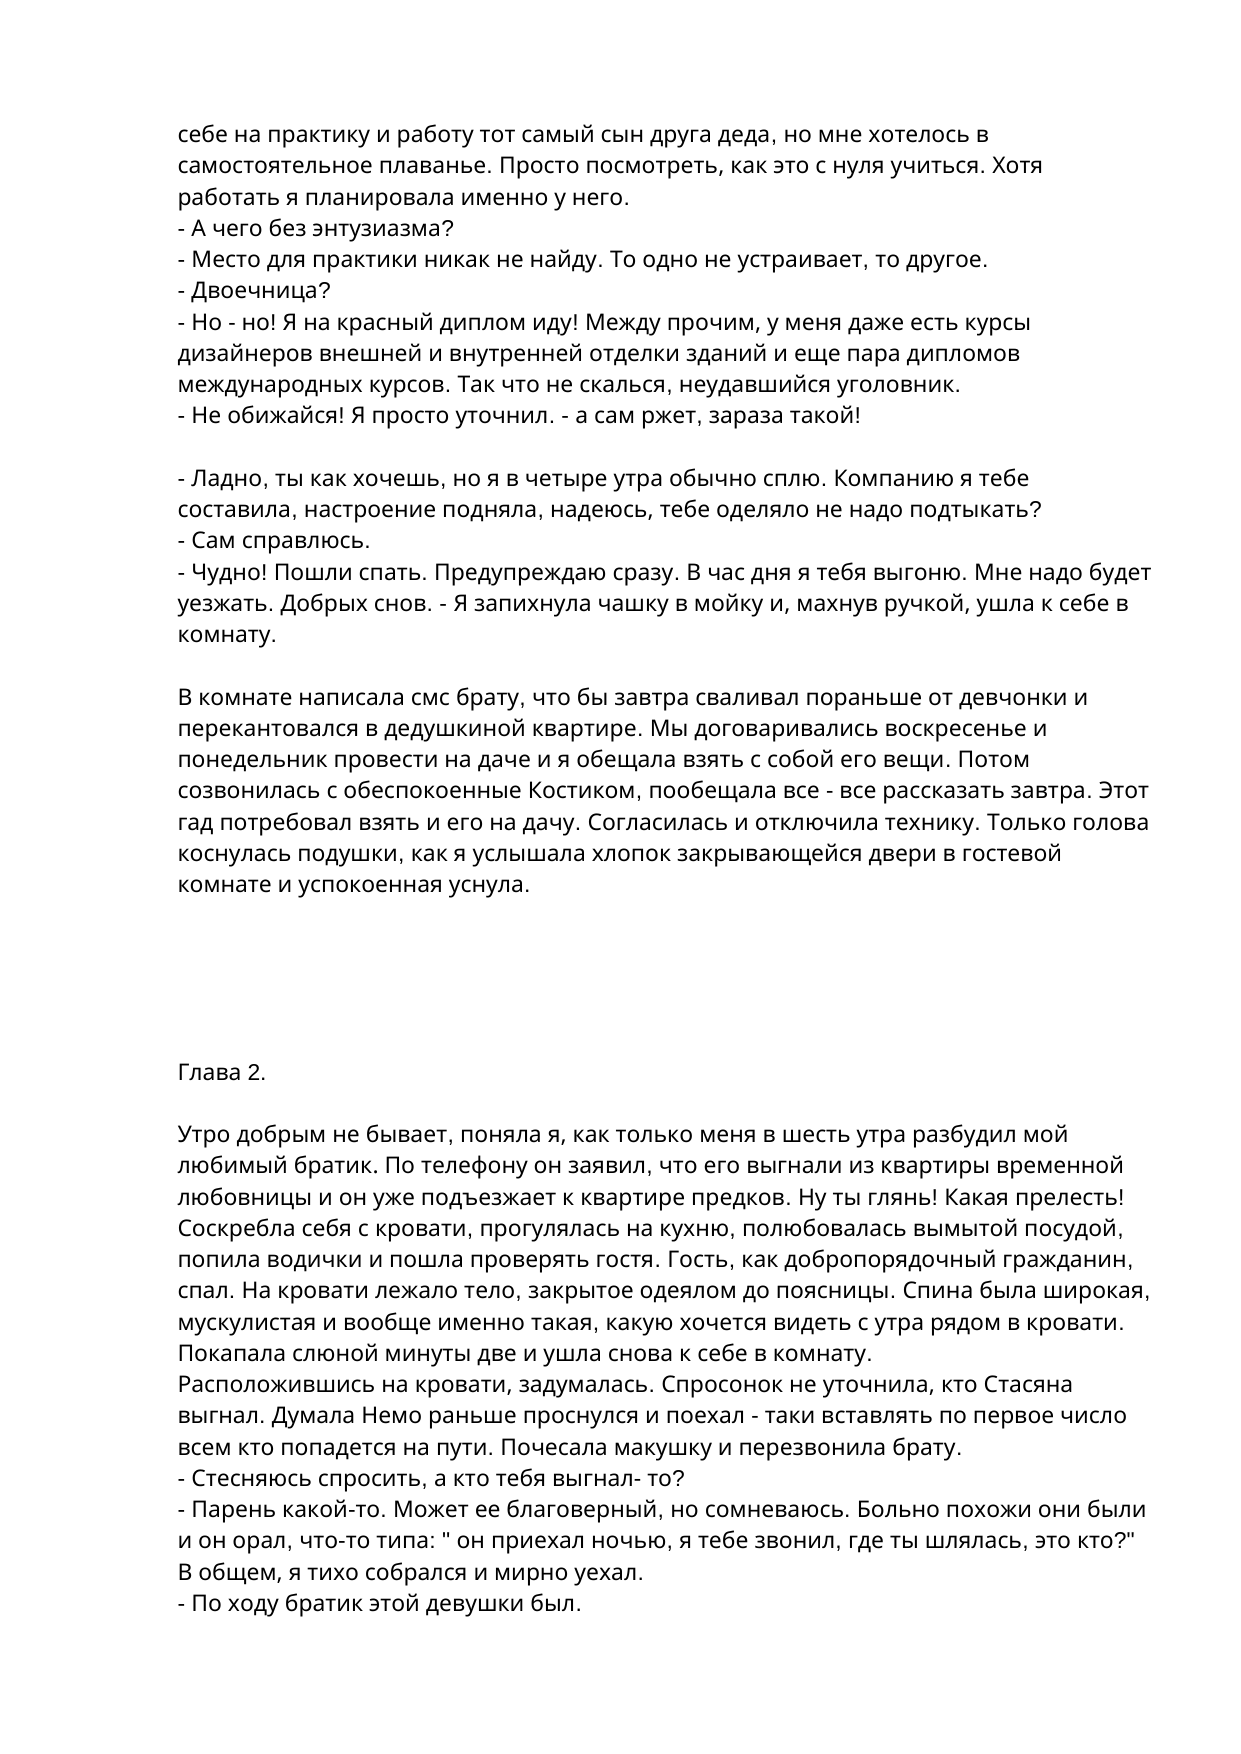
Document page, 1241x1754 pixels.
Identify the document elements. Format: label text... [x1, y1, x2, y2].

text Глава 2. [177, 1024, 1152, 1118]
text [177, 118, 1152, 899]
text Утро добрым не бывает, поняла я, как только меня в шесть утра разбудил мой любимый братик. По телефону он заявил, что его выгнали из квартиры временной любовницы и он уже подъезжает к квартире предков. Ну ты глянь! Какая прелесть! [177, 1118, 1152, 1212]
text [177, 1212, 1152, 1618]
